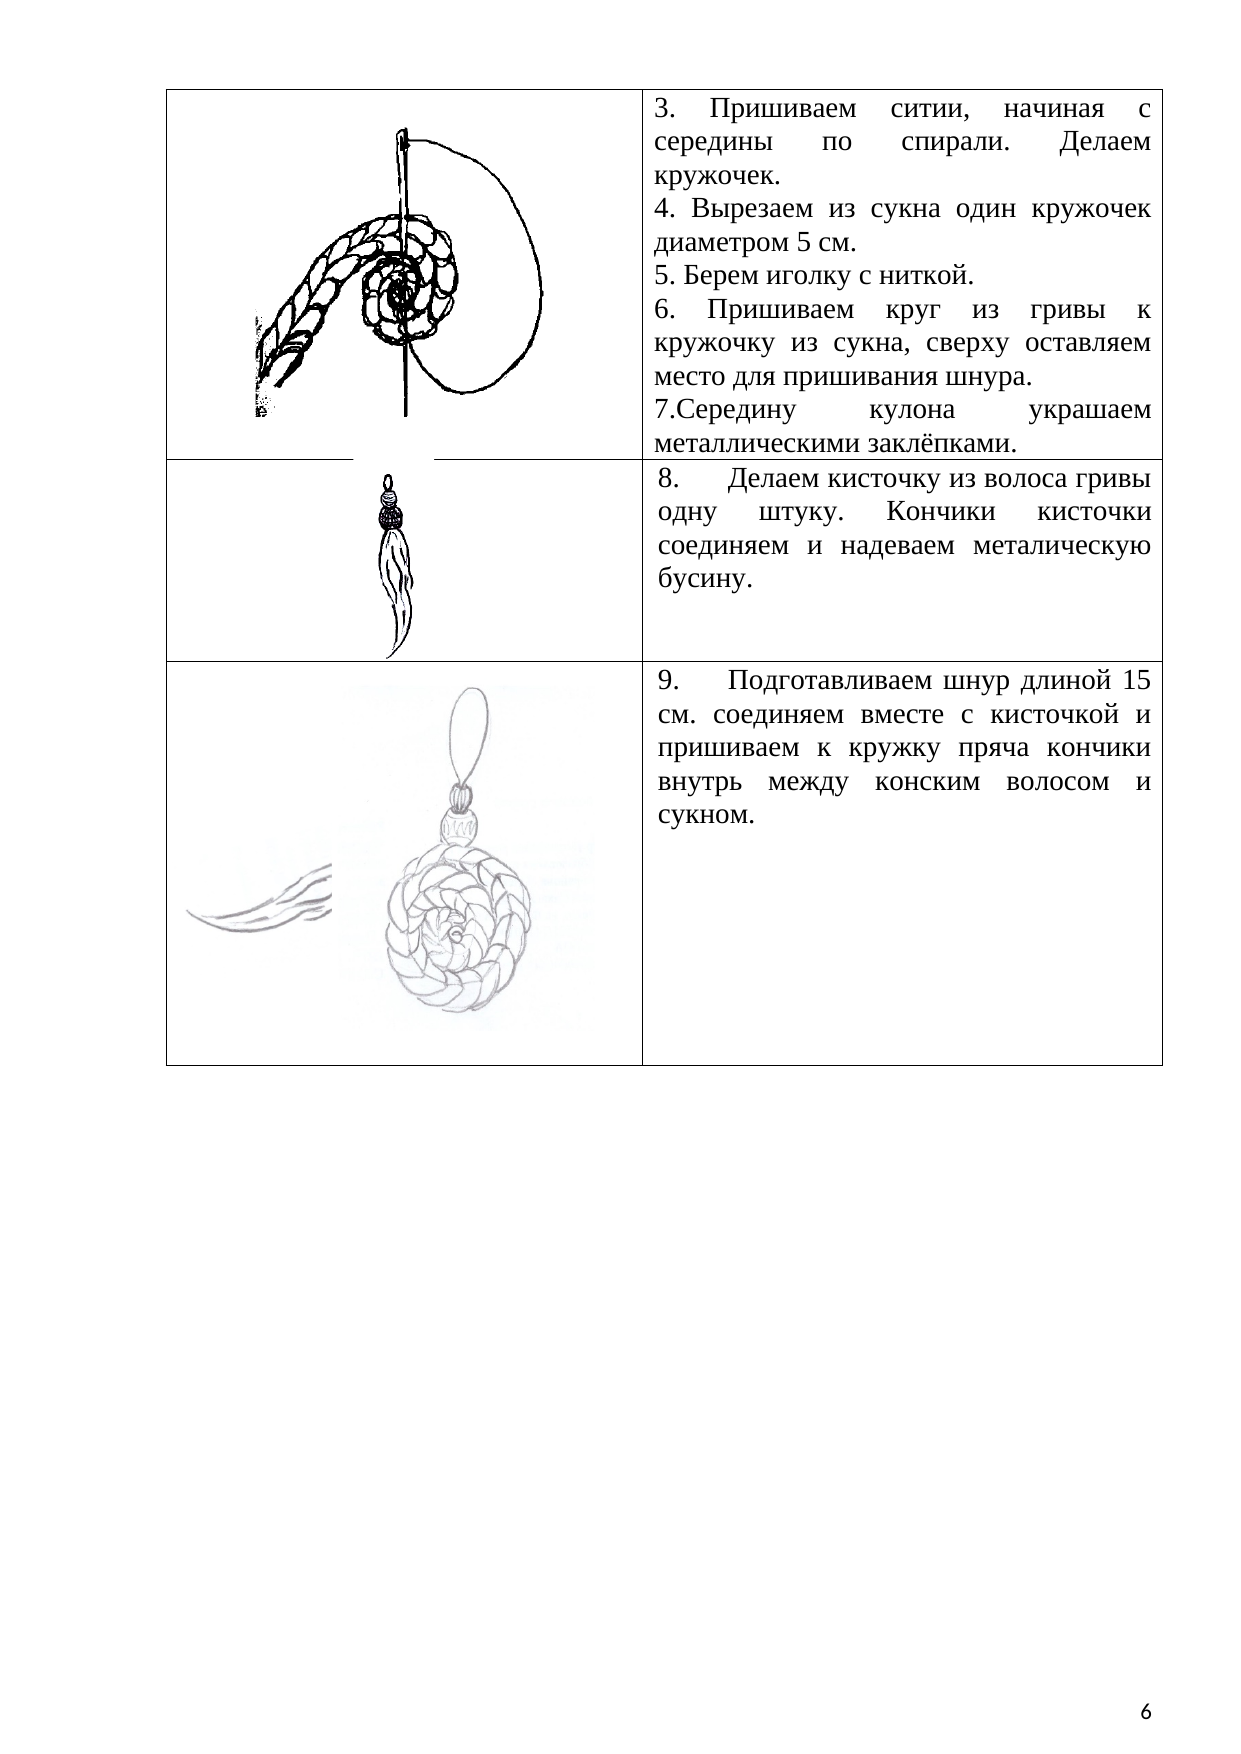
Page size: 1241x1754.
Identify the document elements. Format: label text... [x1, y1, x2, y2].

table_cell [167, 662, 642, 1065]
table_cell [167, 460, 352, 661]
table_cell 3. Пришиваем ситии, начиная с середины по спирали. Делаем кружочек. 4. Вырезаем из сукна один кружочек диаметром 5 см. 5. Берем иголку с ниткой. 6. Пришиваем круг из гривы к кружочку из сукна, сверху оставляем место для пришивания шнура. 7.Середину кулона украшаем металлическими заклёпками. [643, 90, 1162, 459]
table_cell Подготавливаем шнур длиной 15 см. соединяем вместе с кисточкой и пришиваем к кружку пряча кончики внутрь между конским волосом и сукном. [643, 662, 1162, 1065]
table_cell [438, 460, 642, 661]
table_cell [167, 90, 642, 459]
table_cell Делаем кисточку из волоса гривы одну штуку. Кончики кисточки соединяем и надеваем металическую бусину. [643, 460, 1162, 661]
